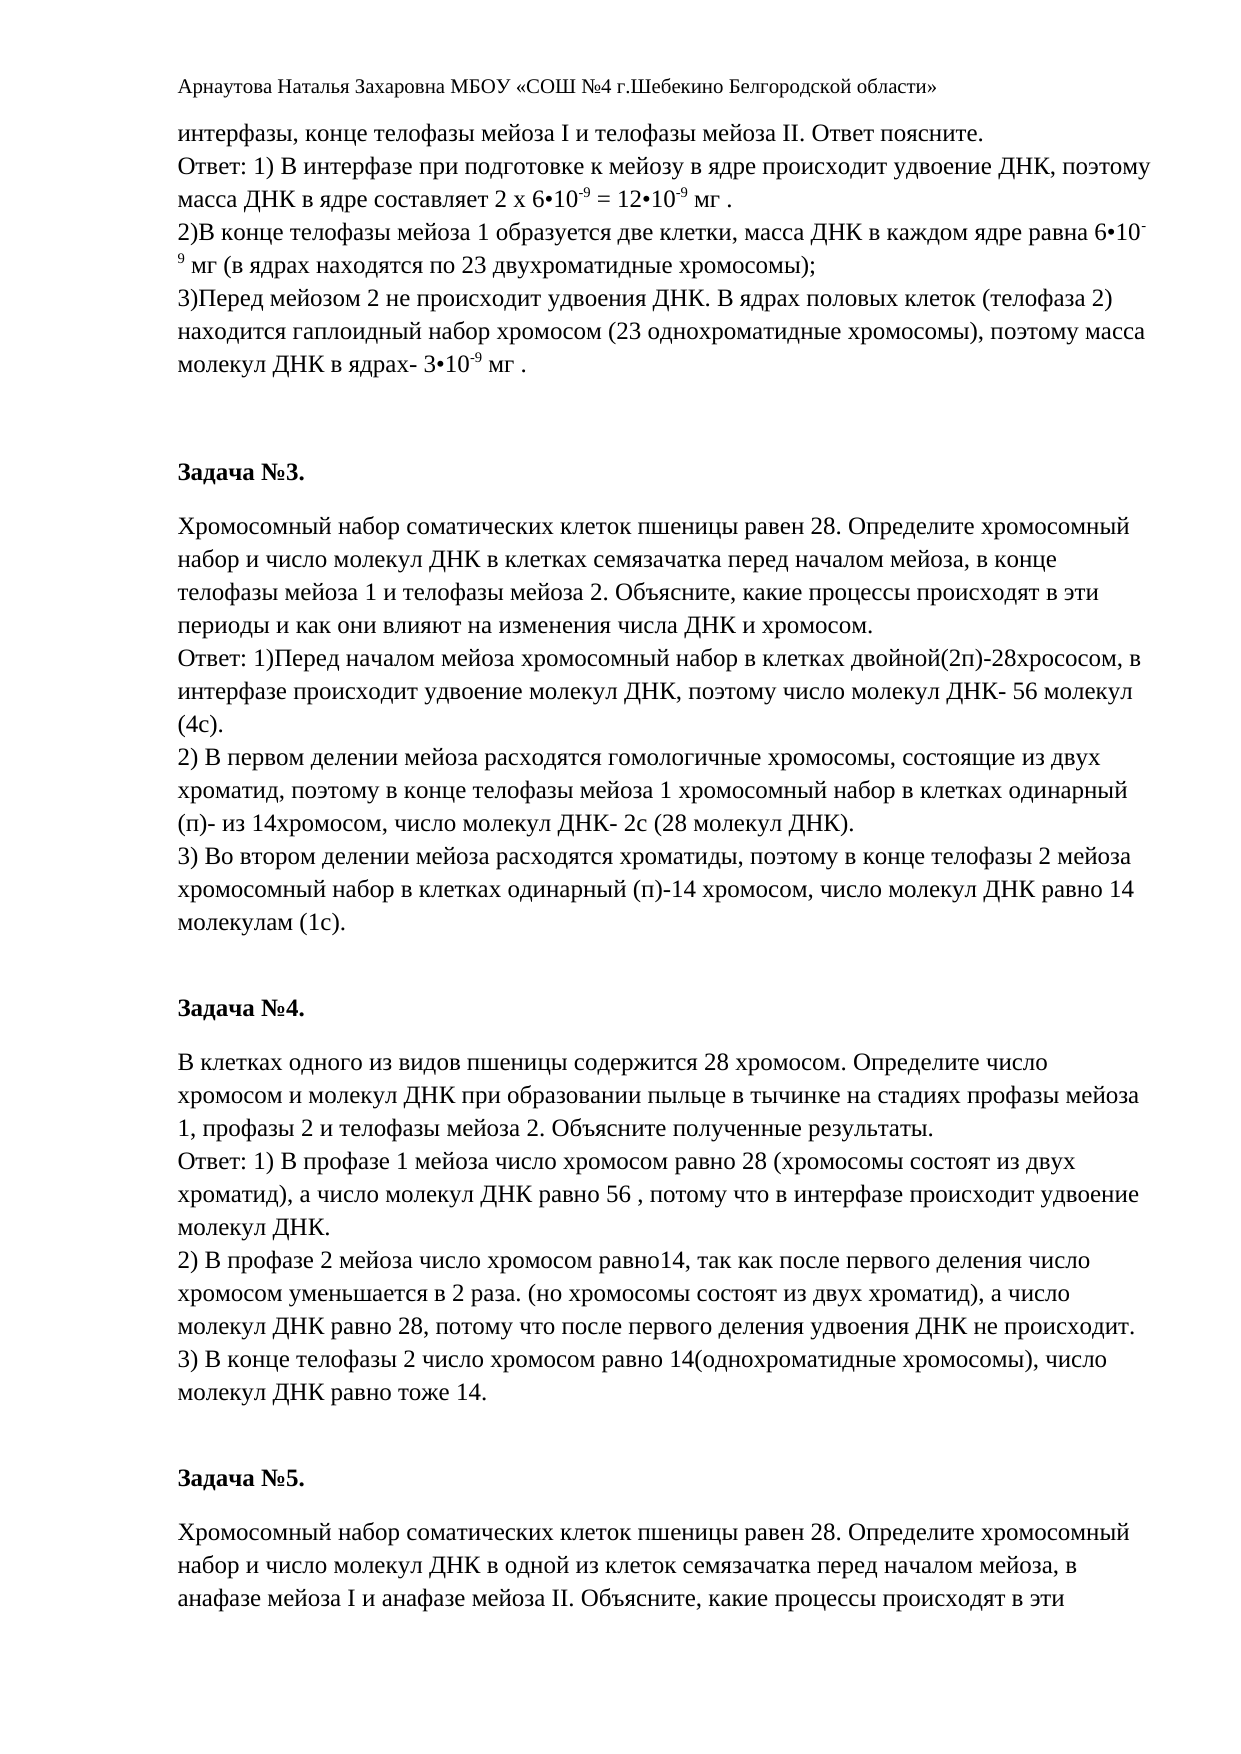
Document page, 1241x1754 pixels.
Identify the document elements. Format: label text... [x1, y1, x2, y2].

text В клетках одного из видов пшеницы содержится 28 хромосом. Определите число хромосом и молекул ДНК при образовании пыльце в тычинке на стадиях профазы мейоза 1, профазы 2 и телофазы мейоза 2. Объясните полученные результаты. Ответ: 1) В профазе 1 мейоза число хромосом равно 28 (хромосомы состоят из двух хроматид), а число молекул ДНК равно 56 , потому что в интерфазе происходит удвоение молекул ДНК. 2) В профазе 2 мейоза число хромосом равно14, так как после первого деления число хромосом уменьшается в 2 раза. (но хромосомы состоят из двух хроматид), а число молекул ДНК равно 28, потому что после первого деления удвоения ДНК не происходит. 3) В конце телофазы 2 число хромосом равно 14(однохроматидные хромосомы), число молекул ДНК равно тоже 14. [177, 1047, 1152, 1438]
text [177, 1517, 1152, 1612]
text Задача №5. [177, 1463, 1152, 1492]
text Хромосомный набор соматических клеток пшеницы равен 28. Определите хромосомный набор и число молекул ДНК в клетках семязачатка перед началом мейоза, в конце телофазы мейоза 1 и телофазы мейоза 2. Объясните, какие процессы происходят в эти периоды и как они влияют на изменения числа ДНК и хромосом. Ответ: 1)Перед началом мейоза хромосомный набор в клетках двойной(2п)-28хрососом, в интерфазе происходит удвоение молекул ДНК, поэтому число молекул ДНК- 56 молекул (4с). 2) В первом делении мейоза расходятся гомологичные хромосомы, состоящие из двух хроматид, поэтому в конце телофазы мейоза 1 хромосомный набор в клетках одинарный (п)- из 14хромосом, число молекул ДНК- 2с (28 молекул ДНК). 3) Во втором делении мейоза расходятся хроматиды, поэтому в конце телофазы 2 мейоза хромосомный набор в клетках одинарный (п)-14 хромосом, число молекул ДНК равно 14 молекулам (1с). [177, 511, 1152, 968]
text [177, 118, 1152, 378]
text Задача №4. [177, 993, 1152, 1022]
text Задача №3. [177, 457, 1152, 486]
